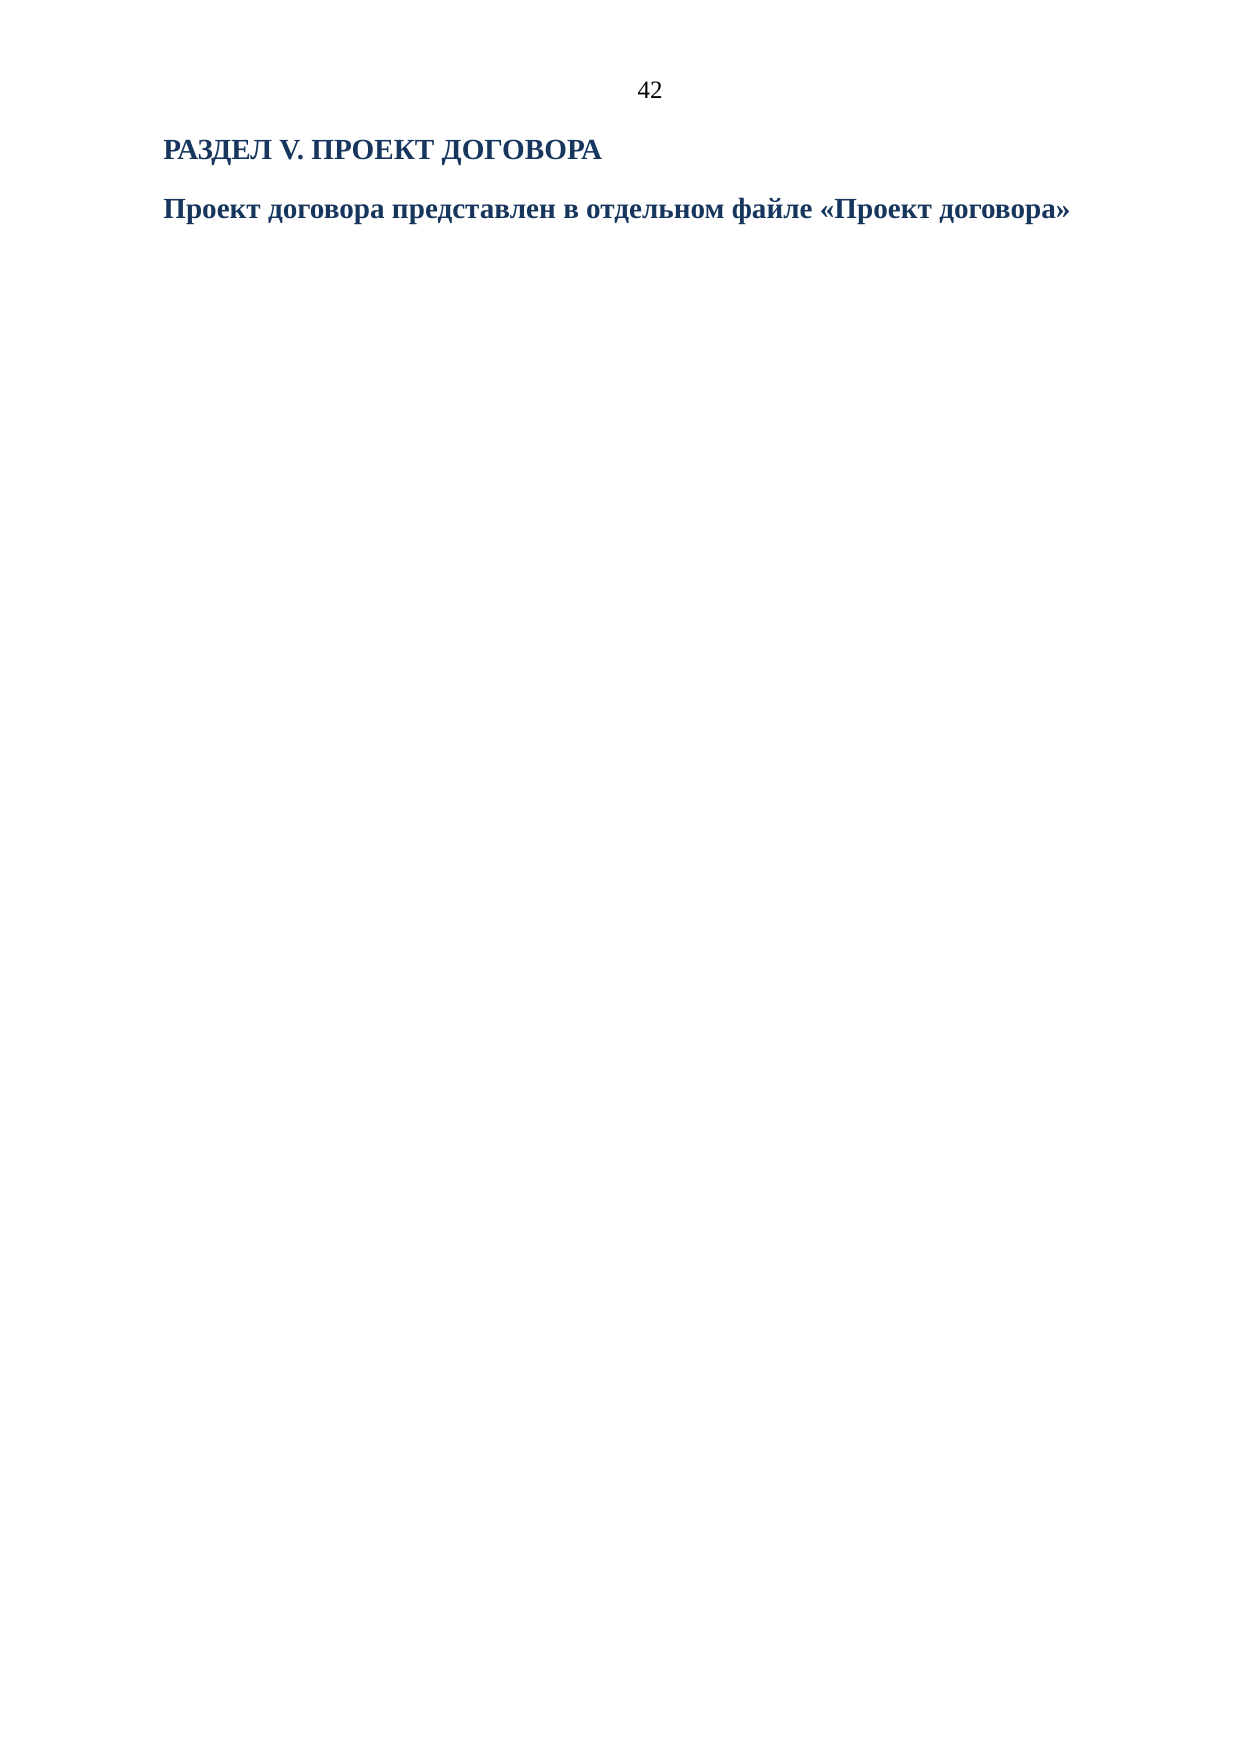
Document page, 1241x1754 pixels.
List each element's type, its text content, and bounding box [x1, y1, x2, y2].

text РАЗДЕЛ V. ПРОЕКТ ДОГОВОРА [163, 132, 1181, 166]
text Проект договора представлен в отдельном файле «Проект договора» [163, 191, 1181, 224]
